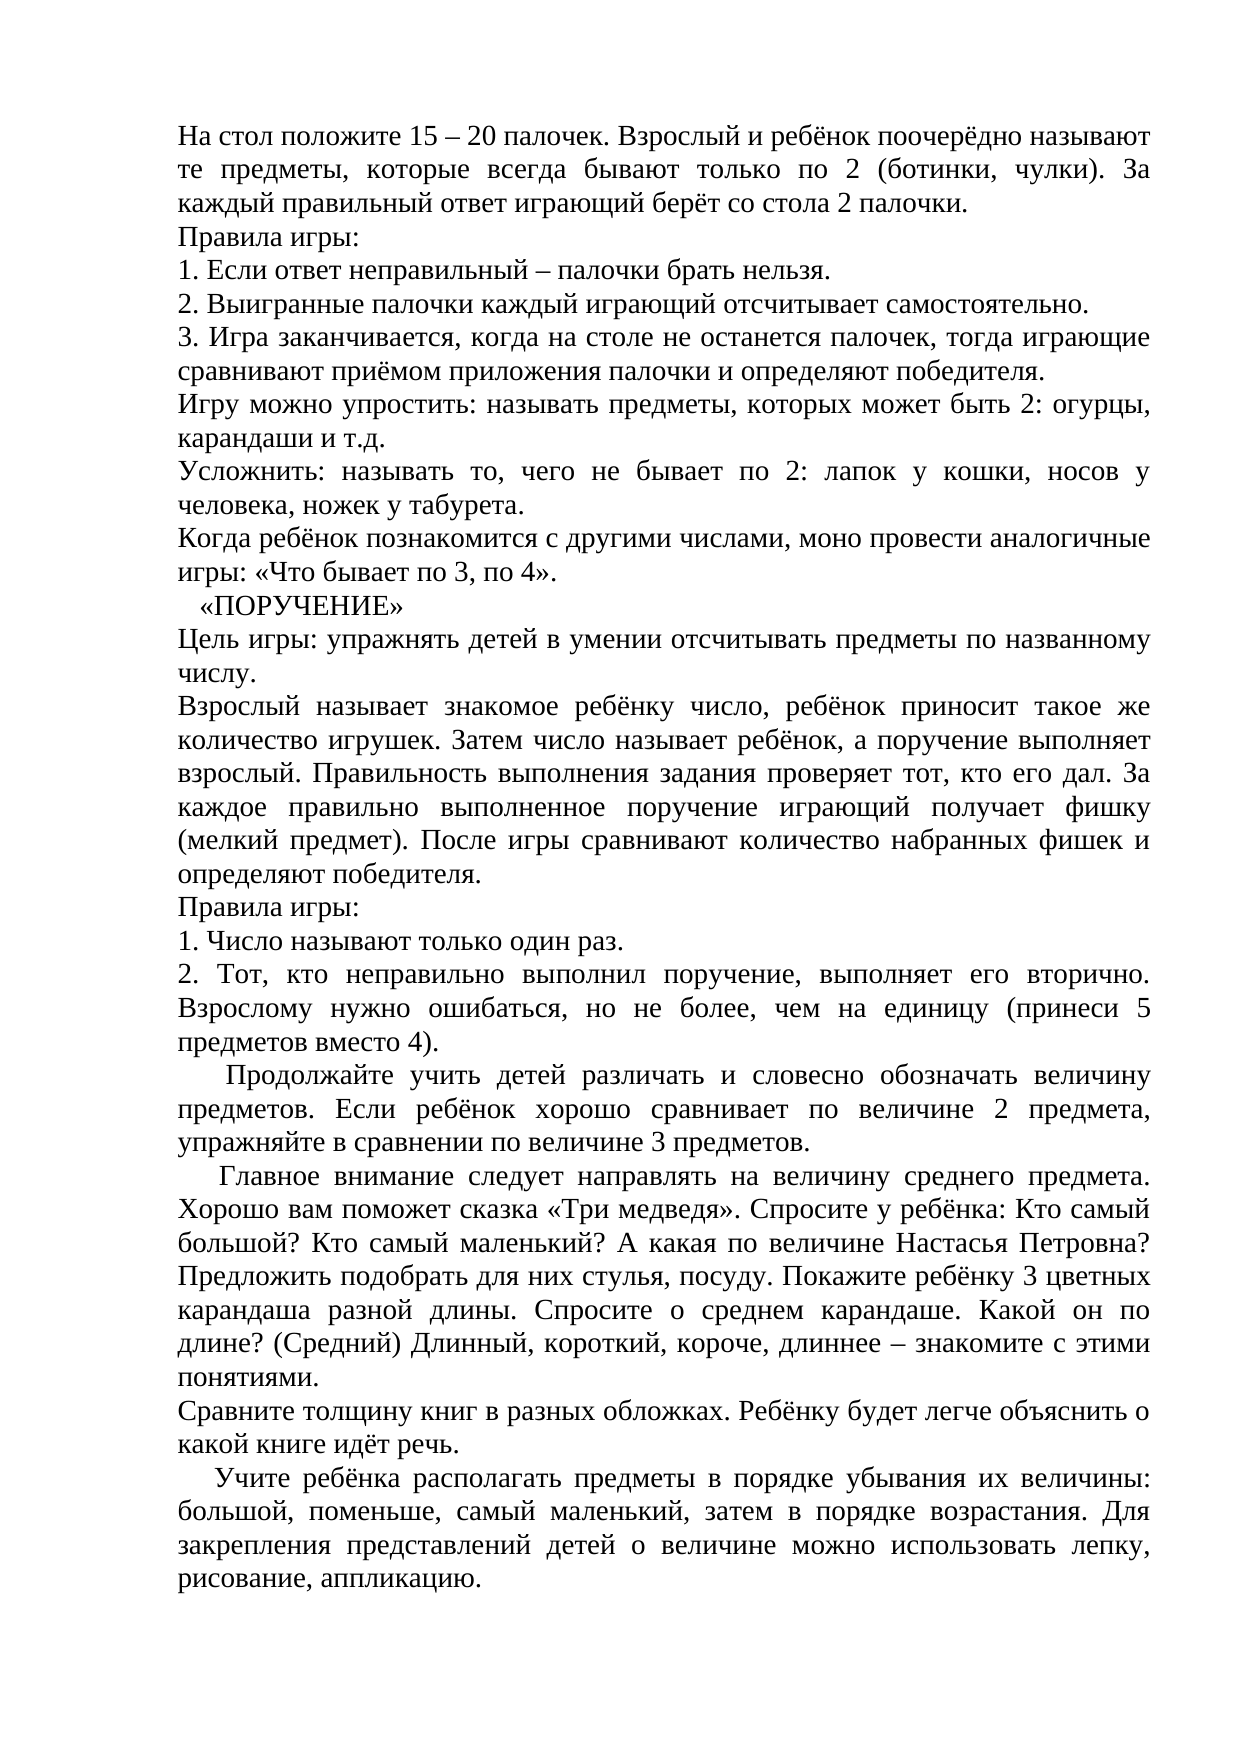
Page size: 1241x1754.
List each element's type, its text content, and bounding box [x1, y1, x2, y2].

text Правила игры: [177, 889, 1152, 923]
text «ПОРУЧЕНИЕ» [177, 588, 1152, 621]
text 1. Число называют только один раз. [177, 923, 1152, 957]
text Сравните толщину книг в разных обложках. Ребёнку будет легче объяснить о какой книге идёт речь. [177, 1393, 1152, 1460]
text На стол положите 15 – 20 палочек. Взрослый и ребёнок поочерёдно называют те предметы, которые всегда бывают только по 2 (ботинки, чулки). За каждый правильный ответ играющий берёт со стола 2 палочки. [177, 118, 1152, 219]
text Продолжайте учить детей различать и словесно обозначать величину предметов. Если ребёнок хорошо сравнивает по величине 2 предмета, упражняйте в сравнении по величине 3 предметов. [177, 1057, 1152, 1158]
text Правила игры: [177, 219, 1152, 252]
text 3. Игра заканчивается, когда на столе не останется палочек, тогда играющие сравнивают приёмом приложения палочки и определяют победителя. [177, 319, 1152, 386]
text Усложнить: называть то, чего не бывает по 2: лапок у кошки, носов у человека, ножек у табурета. [177, 453, 1152, 521]
text Цель игры: упражнять детей в умении отсчитывать предметы по названному числу. [177, 621, 1152, 688]
text 2. Выигранные палочки каждый играющий отсчитывает самостоятельно. [177, 286, 1152, 319]
text 2. Тот, кто неправильно выполнил поручение, выполняет его вторично. Взрослому нужно ошибаться, но не более, чем на единицу (принеси 5 предметов вместо 4). [177, 957, 1152, 1057]
text Игру можно упростить: называть предметы, которых может быть 2: огурцы, карандаши и т.д. [177, 386, 1152, 453]
text Главное внимание следует направлять на величину среднего предмета. Хорошо вам поможет сказка «Три медведя». Спросите у ребёнка: Кто самый большой? Кто самый маленький? А какая по величине Настасья Петровна? Предложить подобрать для них стулья, посуду. Покажите ребёнку 3 цветных карандаша разной длины. Спросите о среднем карандаше. Какой он по длине? (Средний) Длинный, короткий, короче, длиннее – знакомите с этими понятиями. [177, 1158, 1152, 1393]
text 1. Если ответ неправильный – палочки брать нельзя. [177, 252, 1152, 286]
text Когда ребёнок познакомится с другими числами, моно провести аналогичные игры: «Что бывает по 3, по 4». [177, 521, 1152, 588]
text Взрослый называет знакомое ребёнку число, ребёнок приносит такое же количество игрушек. Затем число называет ребёнок, а поручение выполняет взрослый. Правильность выполнения задания проверяет тот, кто его дал. За каждое правильно выполненное поручение играющий получает фишку (мелкий предмет). После игры сравнивают количество набранных фишек и определяют победителя. [177, 688, 1152, 889]
text Учите ребёнка располагать предметы в порядке убывания их величины: большой, поменьше, самый маленький, затем в порядке возрастания. Для закрепления представлений детей о величине можно использовать лепку, рисование, аппликацию. [177, 1460, 1152, 1594]
